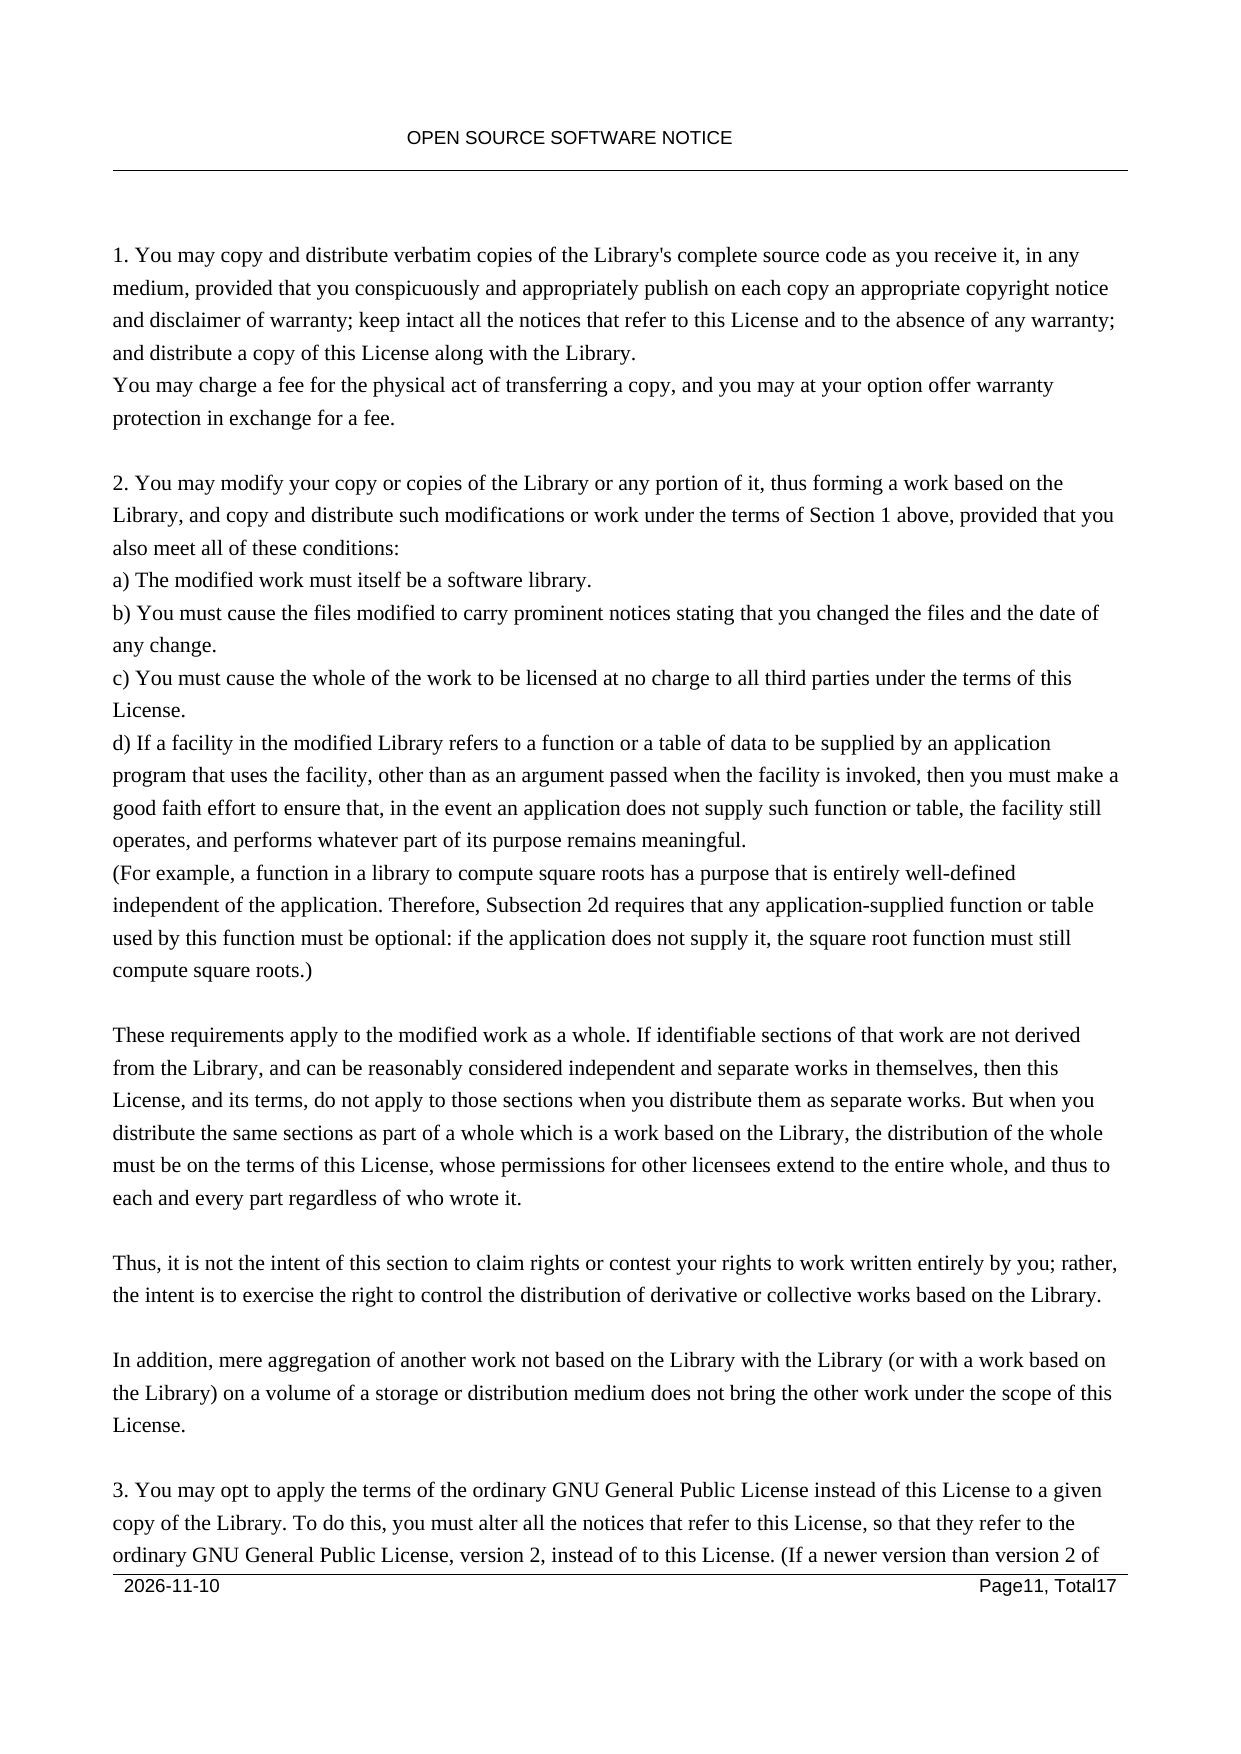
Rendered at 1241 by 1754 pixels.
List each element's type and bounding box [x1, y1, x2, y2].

text [112, 206, 1128, 1571]
